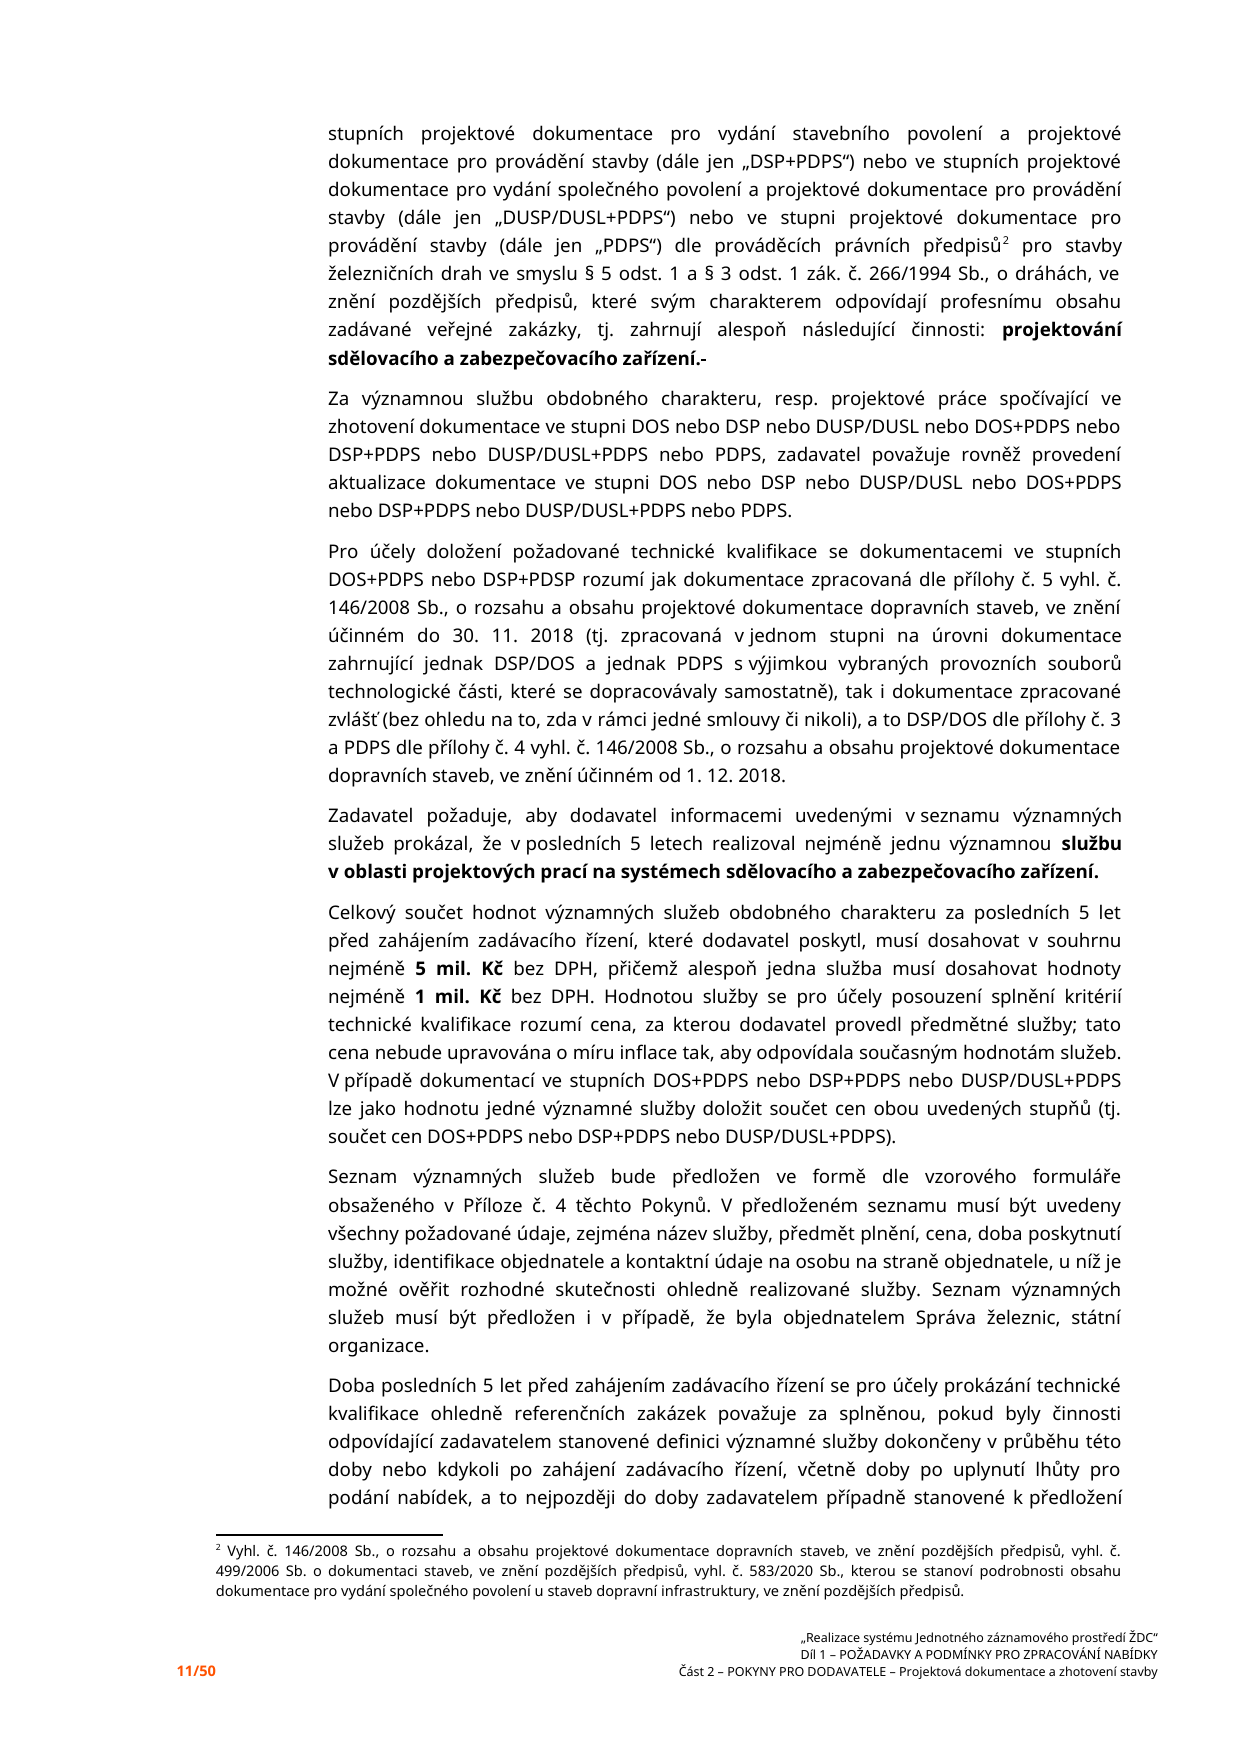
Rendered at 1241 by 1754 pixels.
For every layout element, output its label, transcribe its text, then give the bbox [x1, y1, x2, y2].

text Celkový součet hodnot významných služeb obdobného charakteru za posledních 5 let před zahájením zadávacího řízení, které dodavatel poskytl, musí dosahovat v souhrnu nejméně 5 mil. Kč bez DPH, přičemž alespoň jedna služba musí dosahovat hodnoty nejméně 1 mil. Kč bez DPH. Hodnotou služby se pro účely posouzení splnění kritérií technické kvalifikace rozumí cena, za kterou dodavatel provedl předmětné služby; tato cena nebude upravována o míru inflace tak, aby odpovídala současným hodnotám služeb. V případě dokumentací ve stupních DOS+PDPS nebo DSP+PDPS nebo DUSP/DUSL+PDPS lze jako hodnotu jedné významné služby doložit součet cen obou uvedených stupňů (tj. součet cen DOS+PDPS nebo DSP+PDPS nebo DUSP/DUSL+PDPS). [328, 899, 1122, 1149]
text Pro účely doložení požadované technické kvalifikace se dokumentacemi ve stupních DOS+PDPS nebo DSP+PDSP rozumí jak dokumentace zpracovaná dle přílohy č. 5 vyhl. č. 146/2008 Sb., o rozsahu a obsahu projektové dokumentace dopravních staveb, ve znění účinném do 30. 11. 2018 (tj. zpracovaná v jednom stupni na úrovni dokumentace zahrnující jednak DSP/DOS a jednak PDPS s výjimkou vybraných provozních souborů technologické části, které se dopracovávaly samostatně), tak i dokumentace zpracované zvlášť (bez ohledu na to, zda v rámci jedné smlouvy či nikoli), a to DSP/DOS dle přílohy č. 3 a PDPS dle přílohy č. 4 vyhl. č. 146/2008 Sb., o rozsahu a obsahu projektové dokumentace dopravních staveb, ve znění účinném od 1. 12. 2018. [328, 538, 1122, 788]
list Za významnou službu obdobného charakteru, resp. projektové práce spočívající ve zhotovení dokumentace ve stupni DOS nebo DSP nebo DUSP/DUSL nebo DOS+PDPS nebo DSP+PDPS nebo DUSP/DUSL+PDPS nebo PDPS, zadavatel považuje rovněž provedení aktualizace dokumentace ve stupni DOS nebo DSP nebo DUSP/DUSL nebo DOS+PDPS nebo DSP+PDPS nebo DUSP/DUSL+PDPS nebo PDPS. [328, 385, 1122, 523]
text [328, 1372, 1122, 1510]
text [292, 121, 1122, 370]
text Zadavatel požaduje, aby dodavatel informacemi uvedenými v seznamu významných služeb prokázal, že v posledních 5 letech realizoval nejméně jednu významnou službu v oblasti projektových prací na systémech sdělovacího a zabezpečovacího zařízení. [328, 803, 1122, 884]
text Seznam významných služeb bude předložen ve formě dle vzorového formuláře obsaženého v Příloze č. 4 těchto Pokynů. V předloženém seznamu musí být uvedeny všechny požadované údaje, zejména název služby, předmět plnění, cena, doba poskytnutí služby, identifikace objednatele a kontaktní údaje na osobu na straně objednatele, u níž je možné ověřit rozhodné skutečnosti ohledně realizované služby. Seznam významných služeb musí být předložen i v případě, že byla objednatelem Správa železnic, státní organizace. [328, 1164, 1122, 1357]
